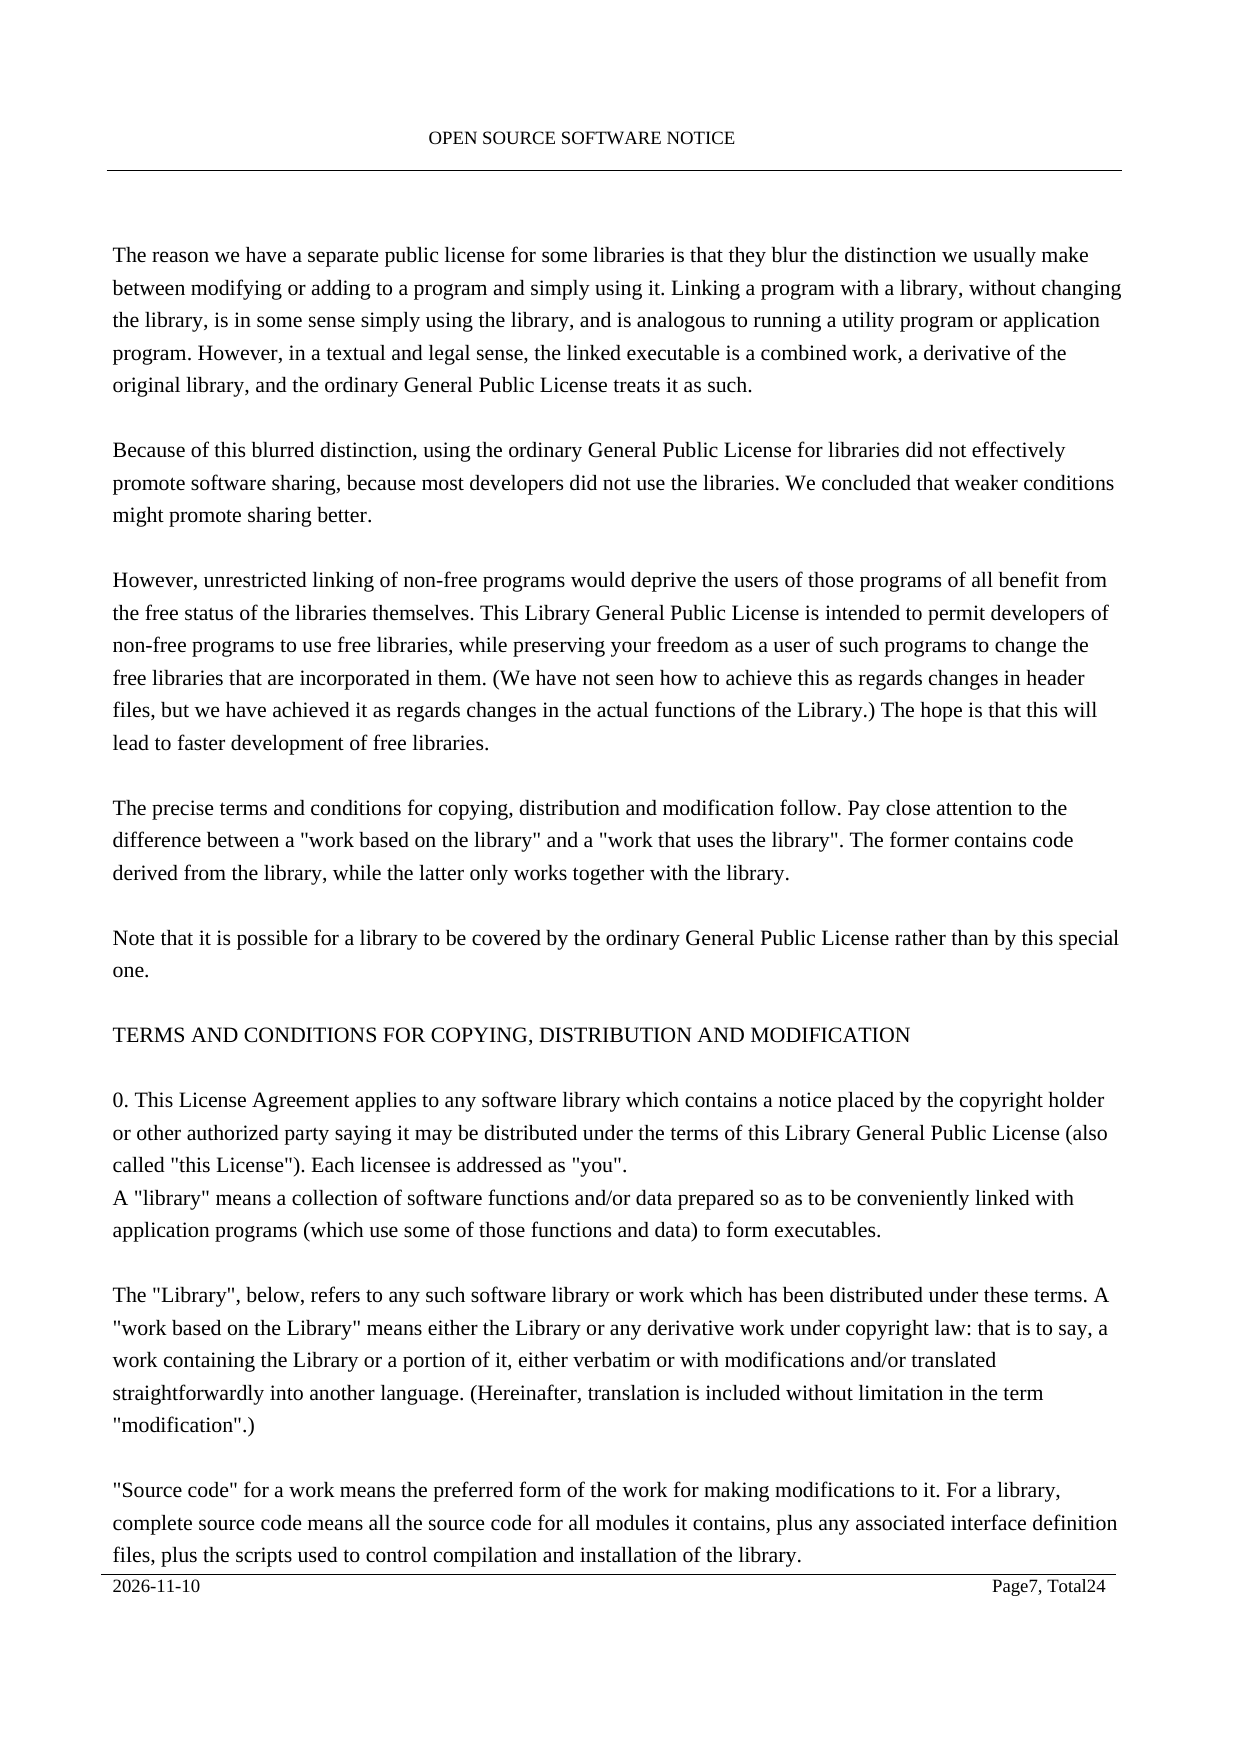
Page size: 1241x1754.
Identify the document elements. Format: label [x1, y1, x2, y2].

text [112, 206, 1128, 1571]
